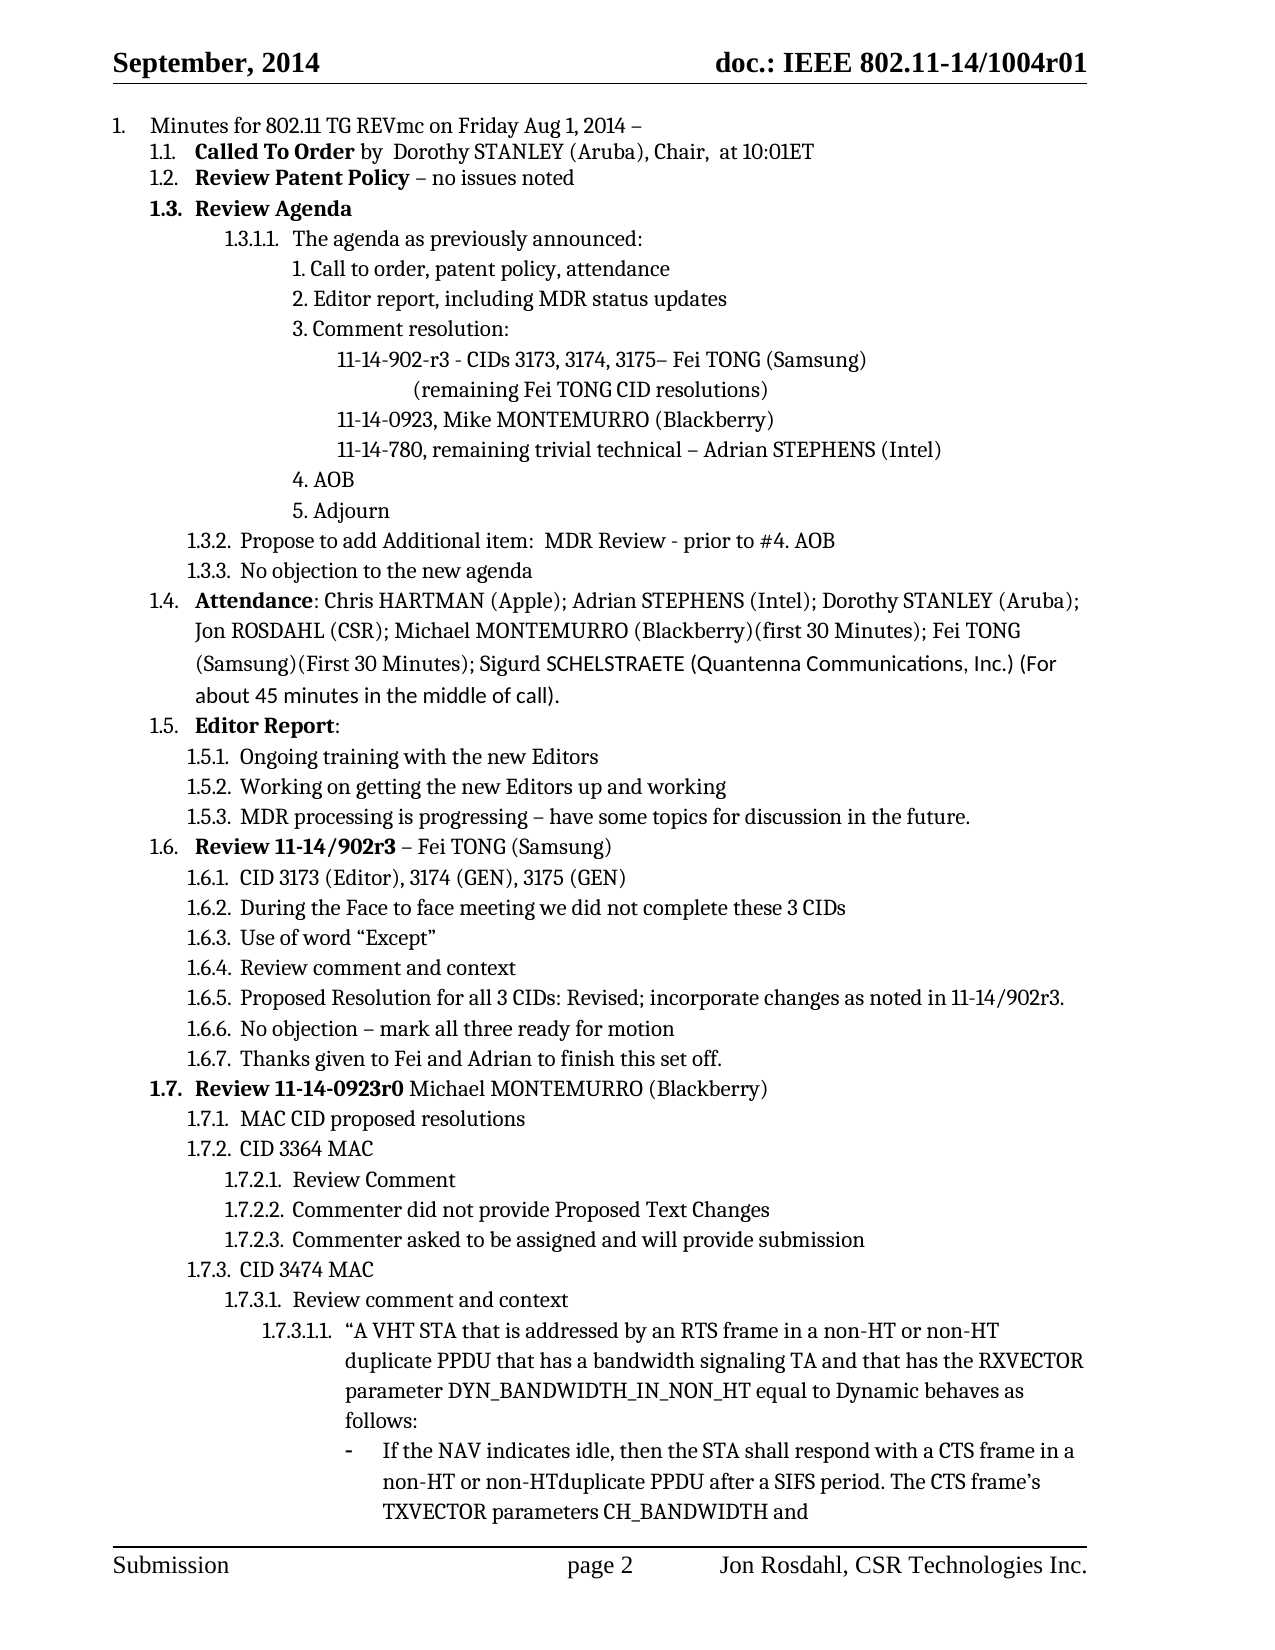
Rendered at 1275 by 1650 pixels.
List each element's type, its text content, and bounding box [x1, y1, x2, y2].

list Commenter asked to be assigned and will provide submission [225, 1227, 1087, 1253]
list Review 11-14-0923r0 Michael MONTEMURRO (Blackberry) [150, 1076, 1087, 1102]
list Review 11-14/902r3 – Fei TONG (Samsung) [150, 834, 1087, 860]
list 11-14-902-r3 - CIDs 3173, 3174, 3175– Fei TONG (Samsung) [337, 346, 1087, 373]
list MAC CID proposed resolutions [187, 1106, 1087, 1132]
list CID 3173 (Editor), 3174 (GEN), 3175 (GEN) [187, 864, 1087, 891]
list 11-14-0923, Mike MONTEMURRO (Blackberry) [337, 407, 1087, 433]
list Minutes for 802.11 TG REVmc on Friday Aug 1, 2014 – [112, 112, 1087, 139]
list During the Face to face meeting we did not complete these 3 CIDs [187, 894, 1087, 921]
list Review Comment [225, 1166, 1087, 1193]
list 3. Comment resolution: [292, 316, 1087, 343]
list No objection to the new agenda [187, 558, 1087, 584]
list Ongoing training with the new Editors [187, 743, 1087, 770]
list CID 3474 MAC [187, 1257, 1087, 1283]
list Commenter did not provide Proposed Text Changes [225, 1197, 1087, 1223]
list (remaining Fei TONG CID resolutions) [337, 377, 1087, 403]
list 5. Adjourn [292, 497, 1087, 524]
list The agenda as previously announced: 1. Call to order, patent policy, attendance 2. Editor report, including MDR status updates [225, 226, 1087, 312]
list Attendance: Chris HARTMAN (Apple); Adrian STEPHENS (Intel); Dorothy STANLEY (Aruba); Jon ROSDAHL (CSR); Michael MONTEMURRO (Blackberry)(first 30 Minutes); Fei TONG (Samsung)(First 30 Minutes); Sigurd SCHELSTRAETE (Quantenna Communications, Inc.) (For about 45 minutes in the middle of call). [150, 588, 1087, 709]
list 11-14-780, remaining trivial technical – Adrian STEPHENS (Intel) [337, 437, 1087, 463]
list Review Patent Policy – no issues noted [150, 165, 1087, 192]
list CID 3364 MAC [187, 1136, 1087, 1162]
list Review comment and context [187, 955, 1087, 981]
list Working on getting the new Editors up and working [187, 774, 1087, 800]
list Proposed Resolution for all 3 CIDs: Revised; incorporate changes as noted in 11-14/902r3. [187, 985, 1087, 1011]
list MDR processing is progressing – have some topics for discussion in the future. [187, 804, 1087, 830]
list Review Agenda [150, 195, 1087, 222]
list 4. AOB [292, 467, 1087, 494]
list Use of word “Except” [187, 925, 1087, 951]
list Called To Order by Dorothy STANLEY (Aruba), Chair, at 10:01ET [150, 139, 1087, 165]
list Thanks given to Fei and Adrian to finish this set off. [187, 1046, 1087, 1072]
list Review comment and context [225, 1287, 1087, 1313]
list “A VHT STA that is addressed by an RTS frame in a non-HT or non-HT duplicate PPDU that has a bandwidth signaling TA and that has the RXVECTOR parameter DYN_BANDWIDTH_IN_NON_HT equal to Dynamic behaves as follows: [262, 1317, 1087, 1434]
list Editor Report: [150, 713, 1087, 739]
list No objection – mark all three ready for motion [187, 1015, 1087, 1042]
list Propose to add Additional item: MDR Review - prior to #4. AOB [187, 528, 1087, 554]
